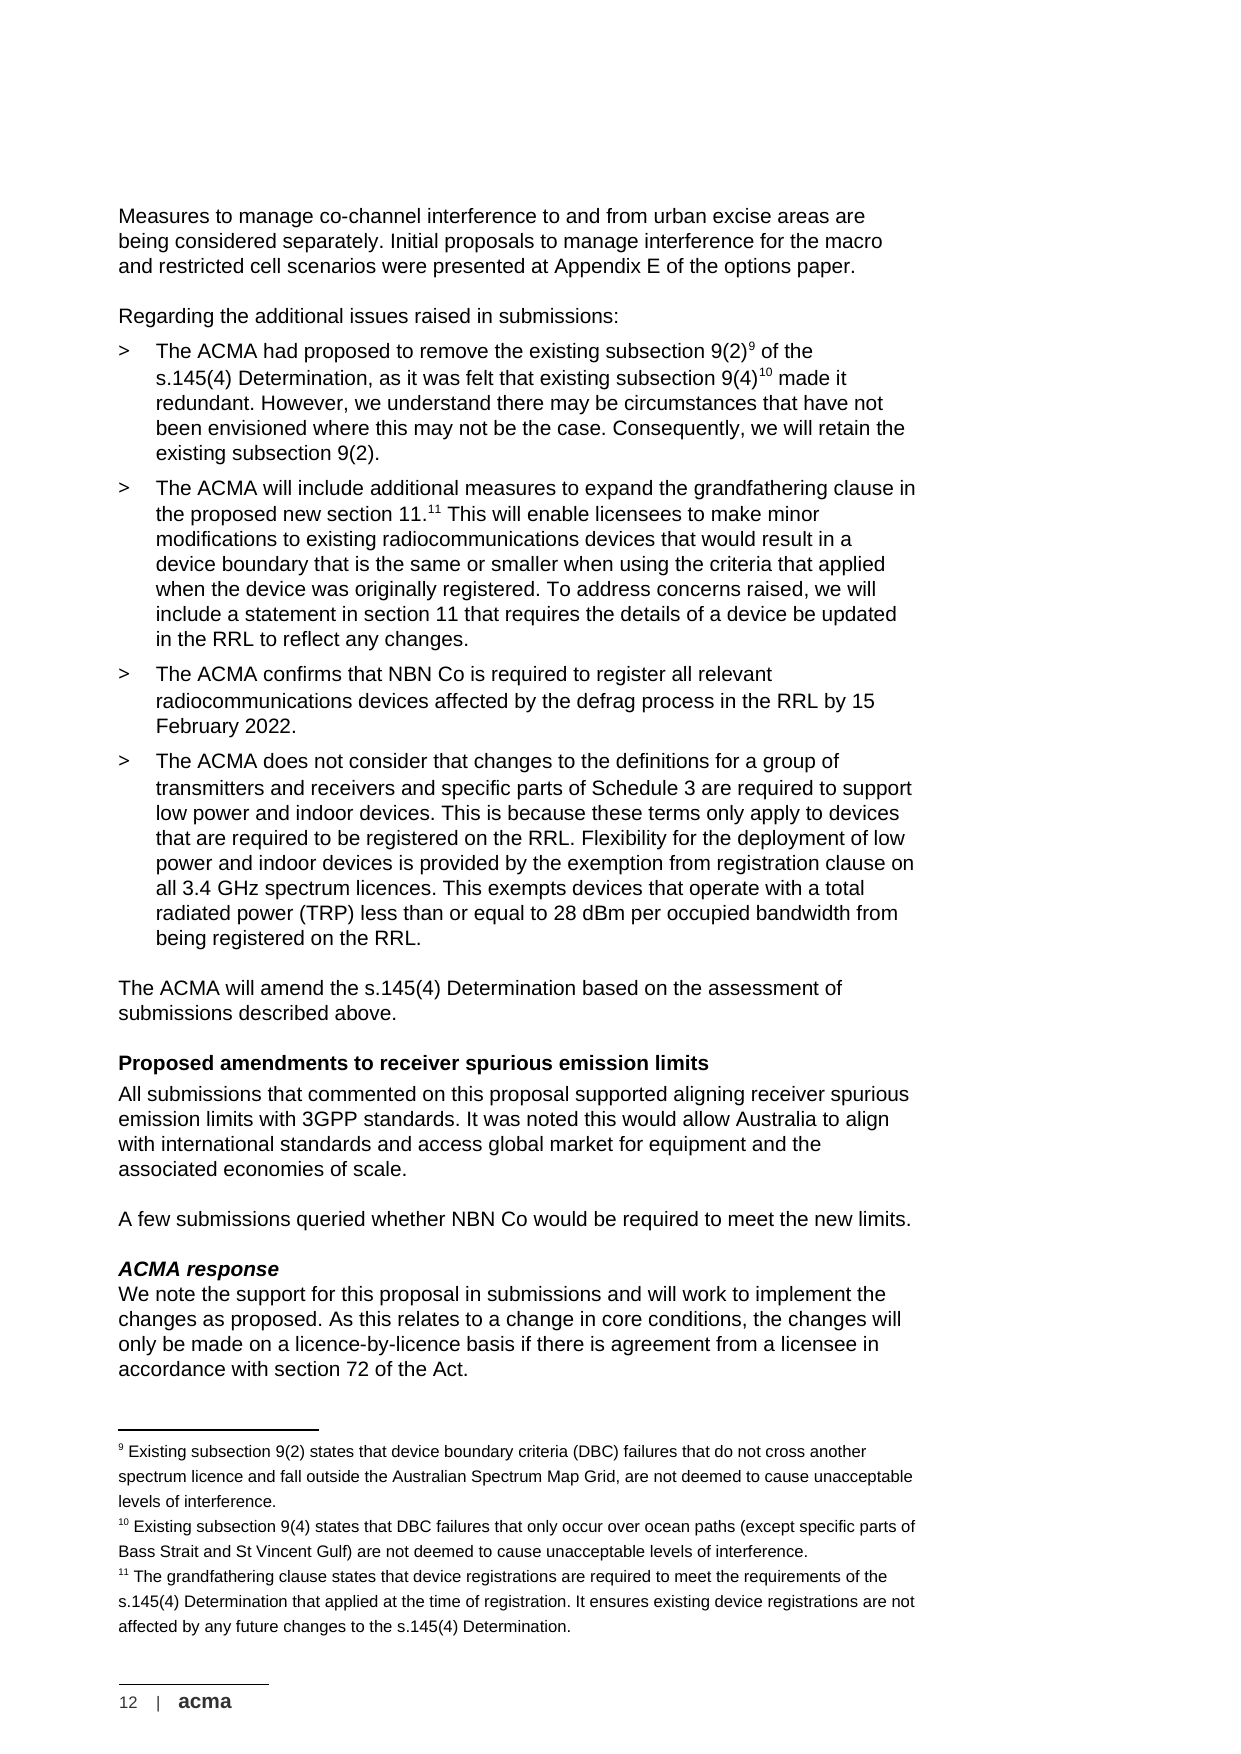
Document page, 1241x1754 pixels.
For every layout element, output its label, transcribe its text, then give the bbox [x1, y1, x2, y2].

text Regarding the additional issues raised in submissions: [118, 303, 917, 328]
subtitle Proposed amendments to receiver spurious emission limits [118, 1050, 917, 1075]
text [118, 203, 917, 278]
list The ACMA does not consider that changes to the definitions for a group of transmitters and receivers and specific parts of Schedule 3 are required to support low power and indoor devices. This is because these terms only apply to devices that are required to be registered on the RRL. Flexibility for the deployment of low power and indoor devices is provided by the exemption from registration clause on all 3.4 GHz spectrum licences. This exempts devices that operate with a total radiated power (TRP) less than or equal to 28 dBm per occupied bandwidth from being registered on the RRL. [118, 746, 917, 950]
text A few submissions queried whether NBN Co would be required to meet the new limits. [118, 1206, 917, 1231]
text ACMA response [118, 1256, 917, 1281]
list The ACMA confirms that NBN Co is required to register all relevant radiocommunications devices affected by the defrag process in the RRL by 15 February 2022. [118, 659, 917, 738]
text The ACMA will amend the s.145(4) Determination based on the assessment of submissions described above. [118, 975, 917, 1025]
text All submissions that commented on this proposal supported aligning receiver spurious emission limits with 3GPP standards. It was noted this would allow Australia to align with international standards and access global market for equipment and the associated economies of scale. [118, 1081, 917, 1181]
list The ACMA had proposed to remove the existing subsection 9(2) of the s.145(4) Determination, as it was felt that existing subsection 9(4) made it redundant. However, we understand there may be circumstances that have not been envisioned where this may not be the case. Consequently, we will retain the existing subsection 9(2). [118, 336, 917, 464]
text We note the support for this proposal in submissions and will work to implement the changes as proposed. As this relates to a change in core conditions, the changes will only be made on a licence-by-licence basis if there is agreement from a licensee in accordance with section 72 of the Act. [118, 1281, 917, 1381]
list The ACMA will include additional measures to expand the grandfathering clause in the proposed new section 11. This will enable licensees to make minor modifications to existing radiocommunications devices that would result in a device boundary that is the same or smaller when using the criteria that applied when the device was originally registered. To address concerns raised, we will include a statement in section 11 that requires the details of a device be updated in the RRL to reflect any changes. [118, 473, 917, 651]
